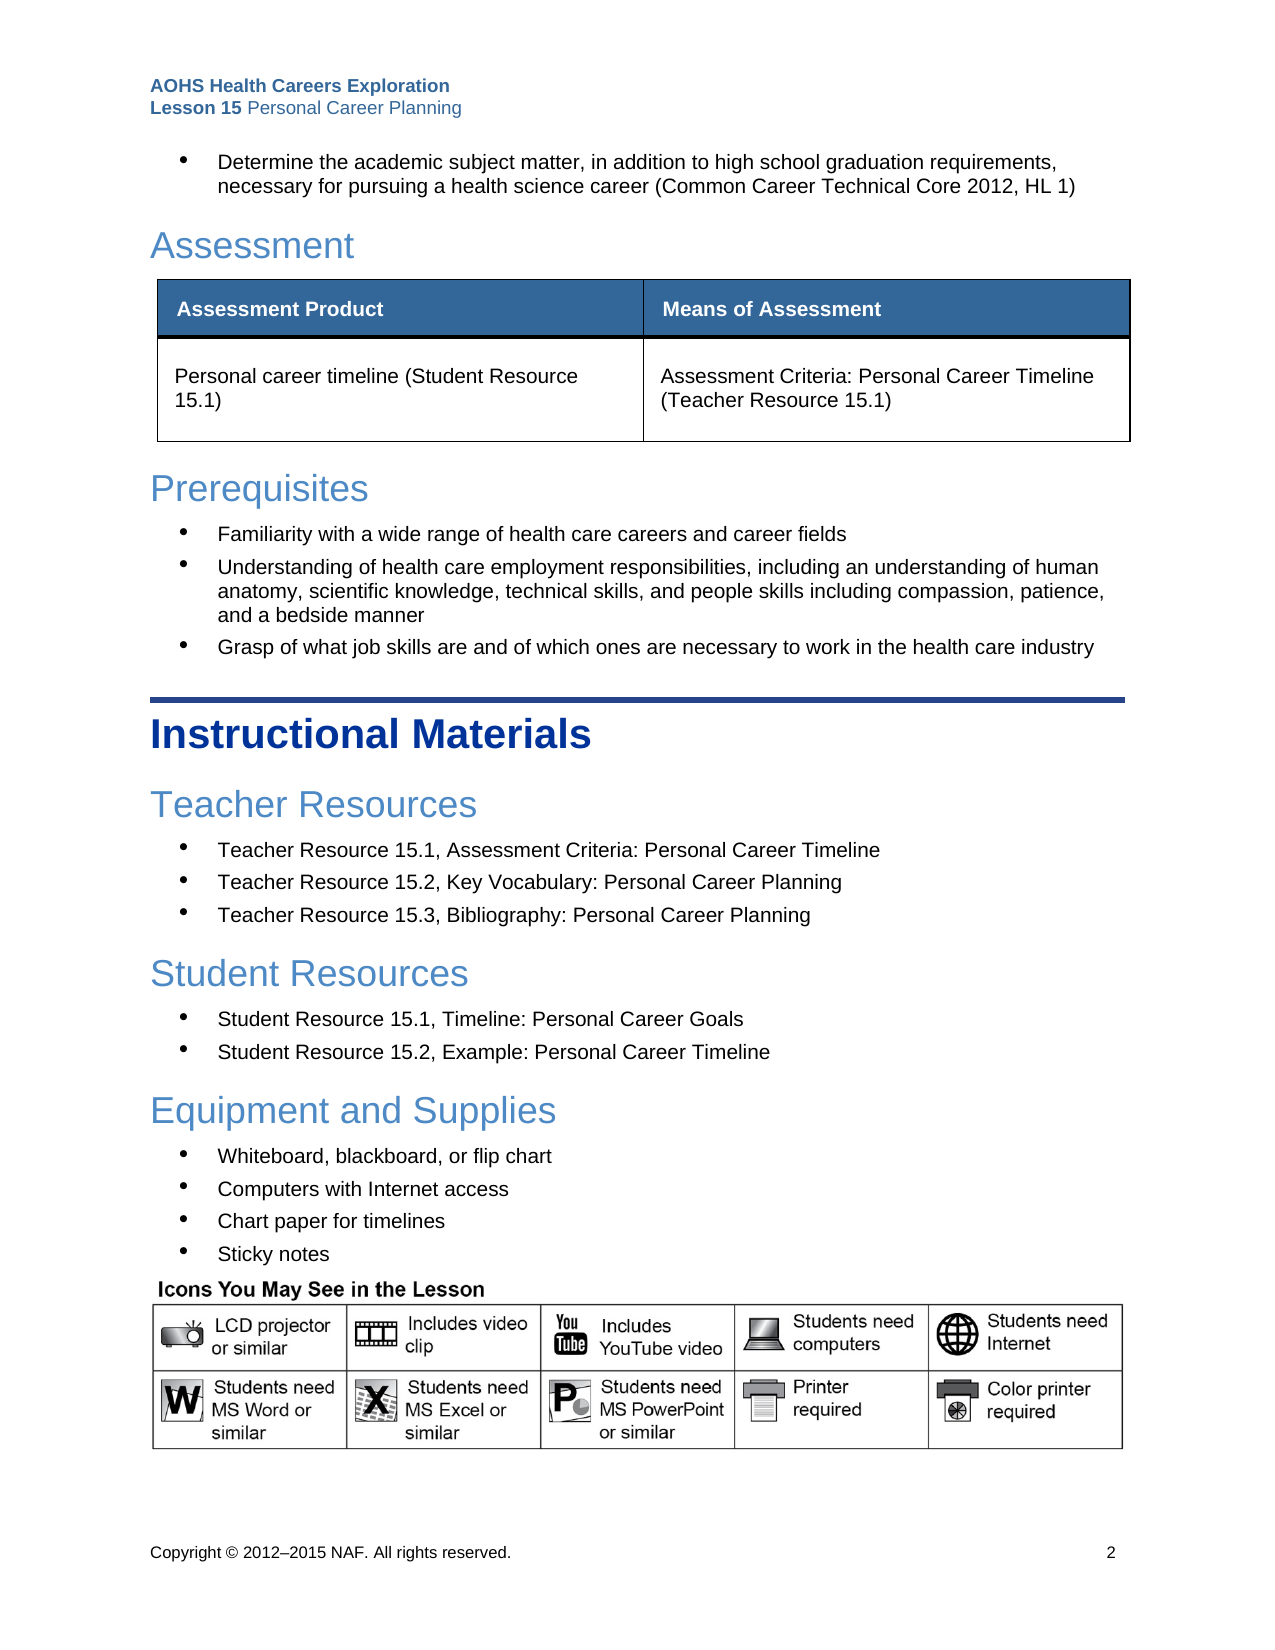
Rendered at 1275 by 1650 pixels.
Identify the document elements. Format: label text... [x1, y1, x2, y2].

table_cell Assessment Criteria: Personal Career Timeline (Teacher Resource 15.1) [644, 339, 1129, 441]
table_header Assessment Product [158, 280, 643, 335]
text Teacher Resource 15.2, Key Vocabulary: Personal Career Planning [180, 870, 1125, 894]
text Chart paper for timelines [180, 1209, 1125, 1233]
text Student Resources [150, 951, 1125, 994]
text Teacher Resource 15.1, Assessment Criteria: Personal Career Timeline [180, 838, 1125, 862]
text Computers with Internet access [180, 1177, 1125, 1201]
table_header Means of Assessment [644, 280, 1129, 335]
text Grasp of what job skills are and of which ones are necessary to work in the health care industry [180, 635, 1125, 659]
table_cell Personal career timeline (Student Resource 15.1) [158, 339, 643, 441]
text Teacher Resources [150, 782, 1125, 825]
text Prerequisites [150, 467, 1125, 510]
text Equipment and Supplies [150, 1088, 1125, 1132]
text Whiteboard, blackboard, or flip chart [180, 1144, 1125, 1168]
text Student Resource 15.1, Timeline: Personal Career Goals [180, 1007, 1125, 1031]
text Instructional Materials [150, 703, 1125, 757]
text Student Resource 15.2, Example: Personal Career Timeline [180, 1039, 1125, 1063]
text Familiarity with a wide range of health care careers and career fields [180, 522, 1125, 546]
picture [150, 1273, 1125, 1462]
text Understanding of health care employment responsibilities, including an understanding of human anatomy, scientific knowledge, technical skills, and people skills including compassion, patience, and a bedside manner [180, 555, 1125, 627]
text Assessment [150, 223, 1125, 266]
text Sticky notes [180, 1241, 1125, 1265]
text Teacher Resource 15.3, Bibliography: Personal Career Planning [180, 902, 1125, 926]
text Determine the academic subject matter, in addition to high school graduation requirements, necessary for pursuing a health science career (Common Career Technical Core 2012, HL 1) [180, 150, 1125, 198]
